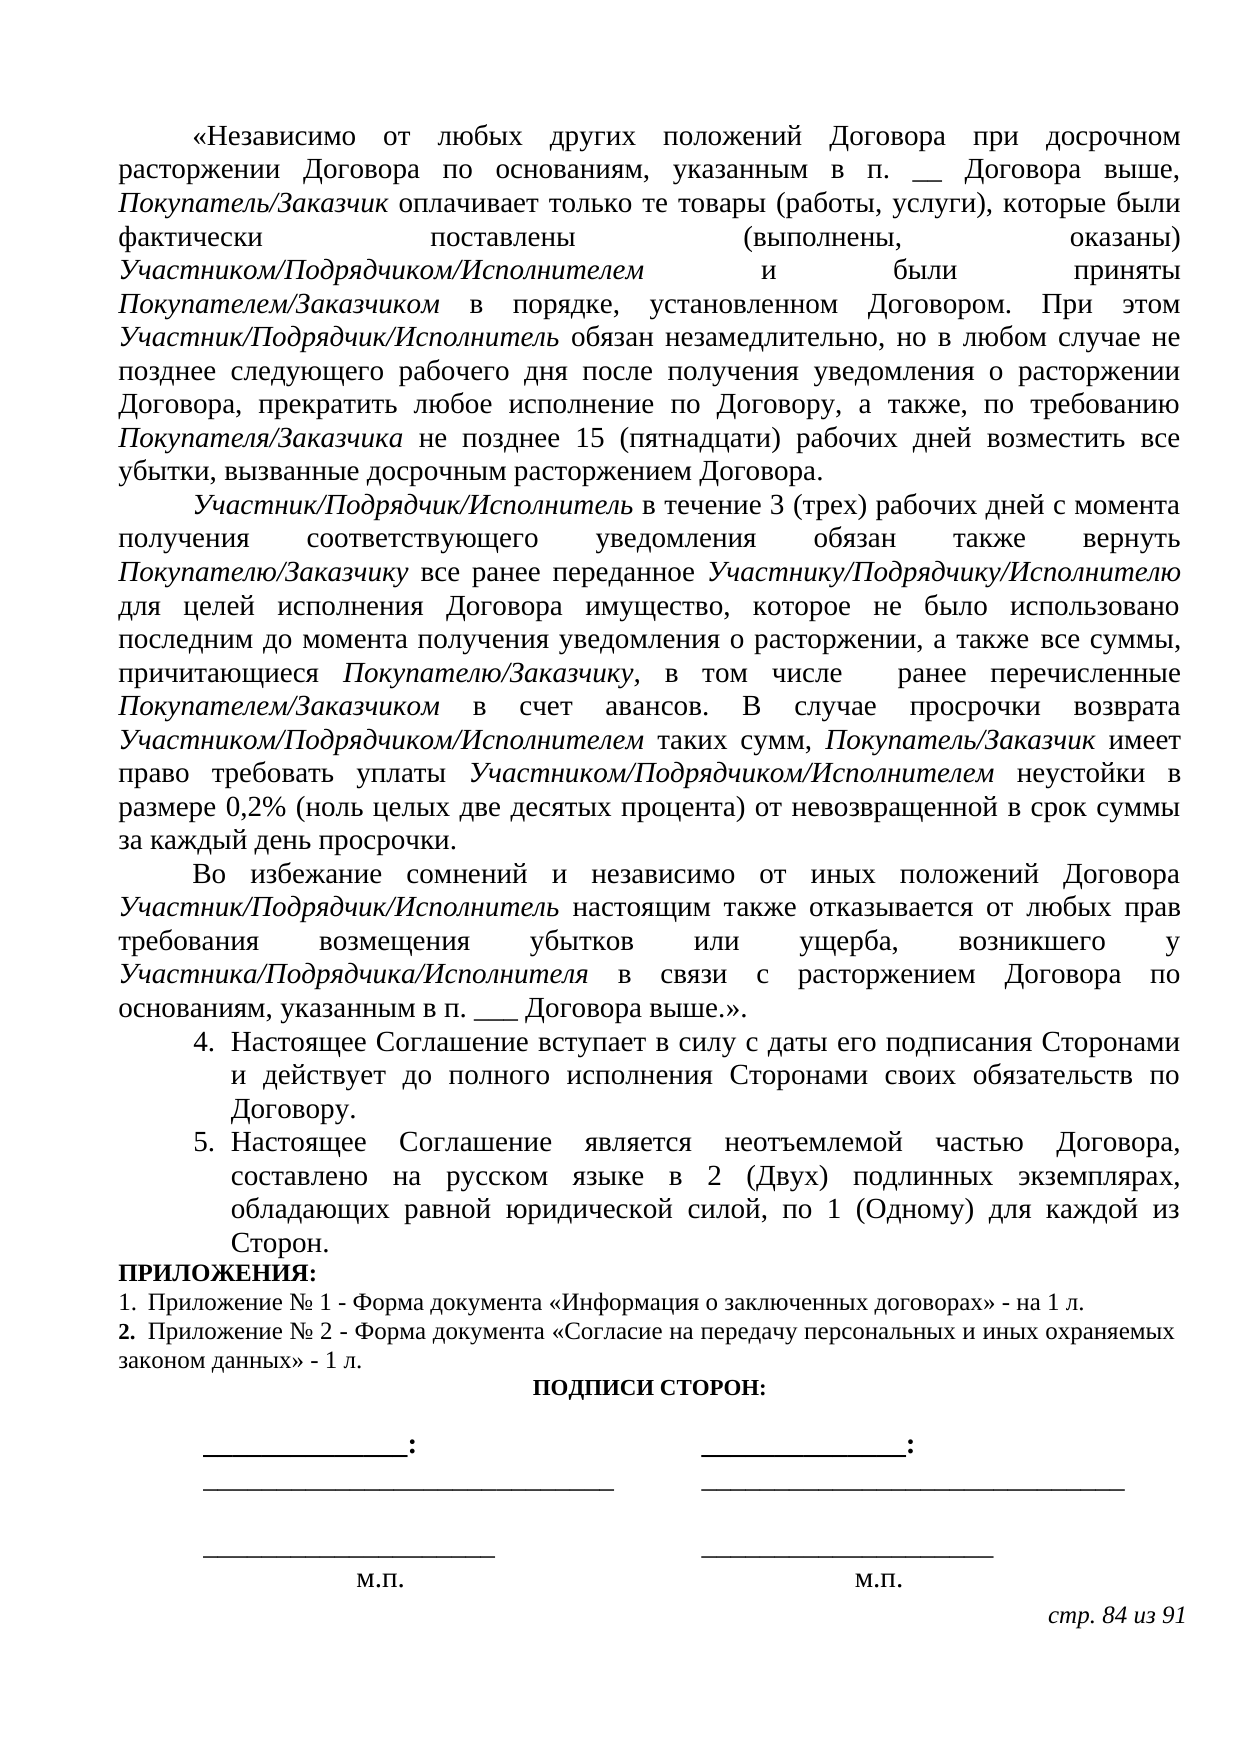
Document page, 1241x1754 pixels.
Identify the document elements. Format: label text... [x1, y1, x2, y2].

table_header ______________: [631, 1426, 1167, 1460]
table_cell _____________________________ ____________________ м.п. [631, 1460, 1167, 1594]
text Участник/Подрядчик/Исполнитель в течение 3 (трех) рабочих дней с момента получения соответствующего уведомления обязан также вернуть Покупателю/Заказчику все ранее переданное Участнику/Подрядчику/Исполнителю для целей исполнения Договора имущество, которое не было использовано последним до момента получения уведомления о расторжении, а также все суммы, причитающиеся Покупателю/Заказчику, в том числе ранее перечисленные Покупателем/Заказчиком в счет авансов. В случае просрочки возврата Участником/Подрядчиком/Исполнителем таких сумм, Покупатель/Заказчик имеет право требовать уплаты Участником/Подрядчиком/Исполнителем неустойки в размере 0,2% (ноль целых две десятых процента) от невозвращенной в срок суммы за каждый день просрочки. [118, 487, 1181, 856]
list Приложение № 2 - Форма документа «Согласие на передачу персональных и иных охраняемых законом данных» - 1 л. [118, 1316, 1177, 1373]
list Настоящее Соглашение вступает в силу с даты его подписания Сторонами и действует до полного исполнения Сторонами своих обязательств по Договору. [193, 1024, 1181, 1124]
text «Независимо от любых других положений Договора при досрочном расторжении Договора по основаниям, указанным в п. __ Договора выше, Покупатель/Заказчик оплачивает только те товары (работы, услуги), которые были фактически поставлены (выполнены, оказаны) Участником/Подрядчиком/Исполнителем и были приняты Покупателем/Заказчиком в порядке, установленном Договором. При этом Участник/Подрядчик/Исполнитель обязан незамедлительно, но в любом случае не позднее следующего рабочего дня после получения уведомления о расторжении Договора, прекратить любое исполнение по Договору, а также, по требованию Покупателя/Заказчика не позднее 15 (пятнадцати) рабочих дней возместить все убытки, вызванные досрочным расторжением Договора. [118, 118, 1181, 487]
text Во избежание сомнений и независимо от иных положений Договора Участник/Подрядчик/Исполнитель настоящим также отказывается от любых прав требования возмещения убытков или ущерба, возникшего у Участника/Подрядчика/Исполнителя в связи с расторжением Договора по основаниям, указанным в п. ___ Договора выше.». [118, 856, 1181, 1024]
list Настоящее Соглашение является неотъемлемой частью Договора, составлено на русском языке в 2 (Двух) подлинных экземплярах, обладающих равной юридической силой, по 1 (Одному) для каждой из Сторон. [193, 1124, 1181, 1258]
list Приложение № 1 - Форма документа «Информация о заключенных договорах» - на 1 л. [118, 1287, 1177, 1316]
text ПРИЛОЖЕНИЯ: [118, 1258, 1181, 1287]
table_cell ____________________________ ____________________ м.п. [133, 1460, 631, 1594]
table_header ______________: [133, 1426, 631, 1460]
title ПОДПИСИ СТОРОН: [118, 1373, 1181, 1400]
